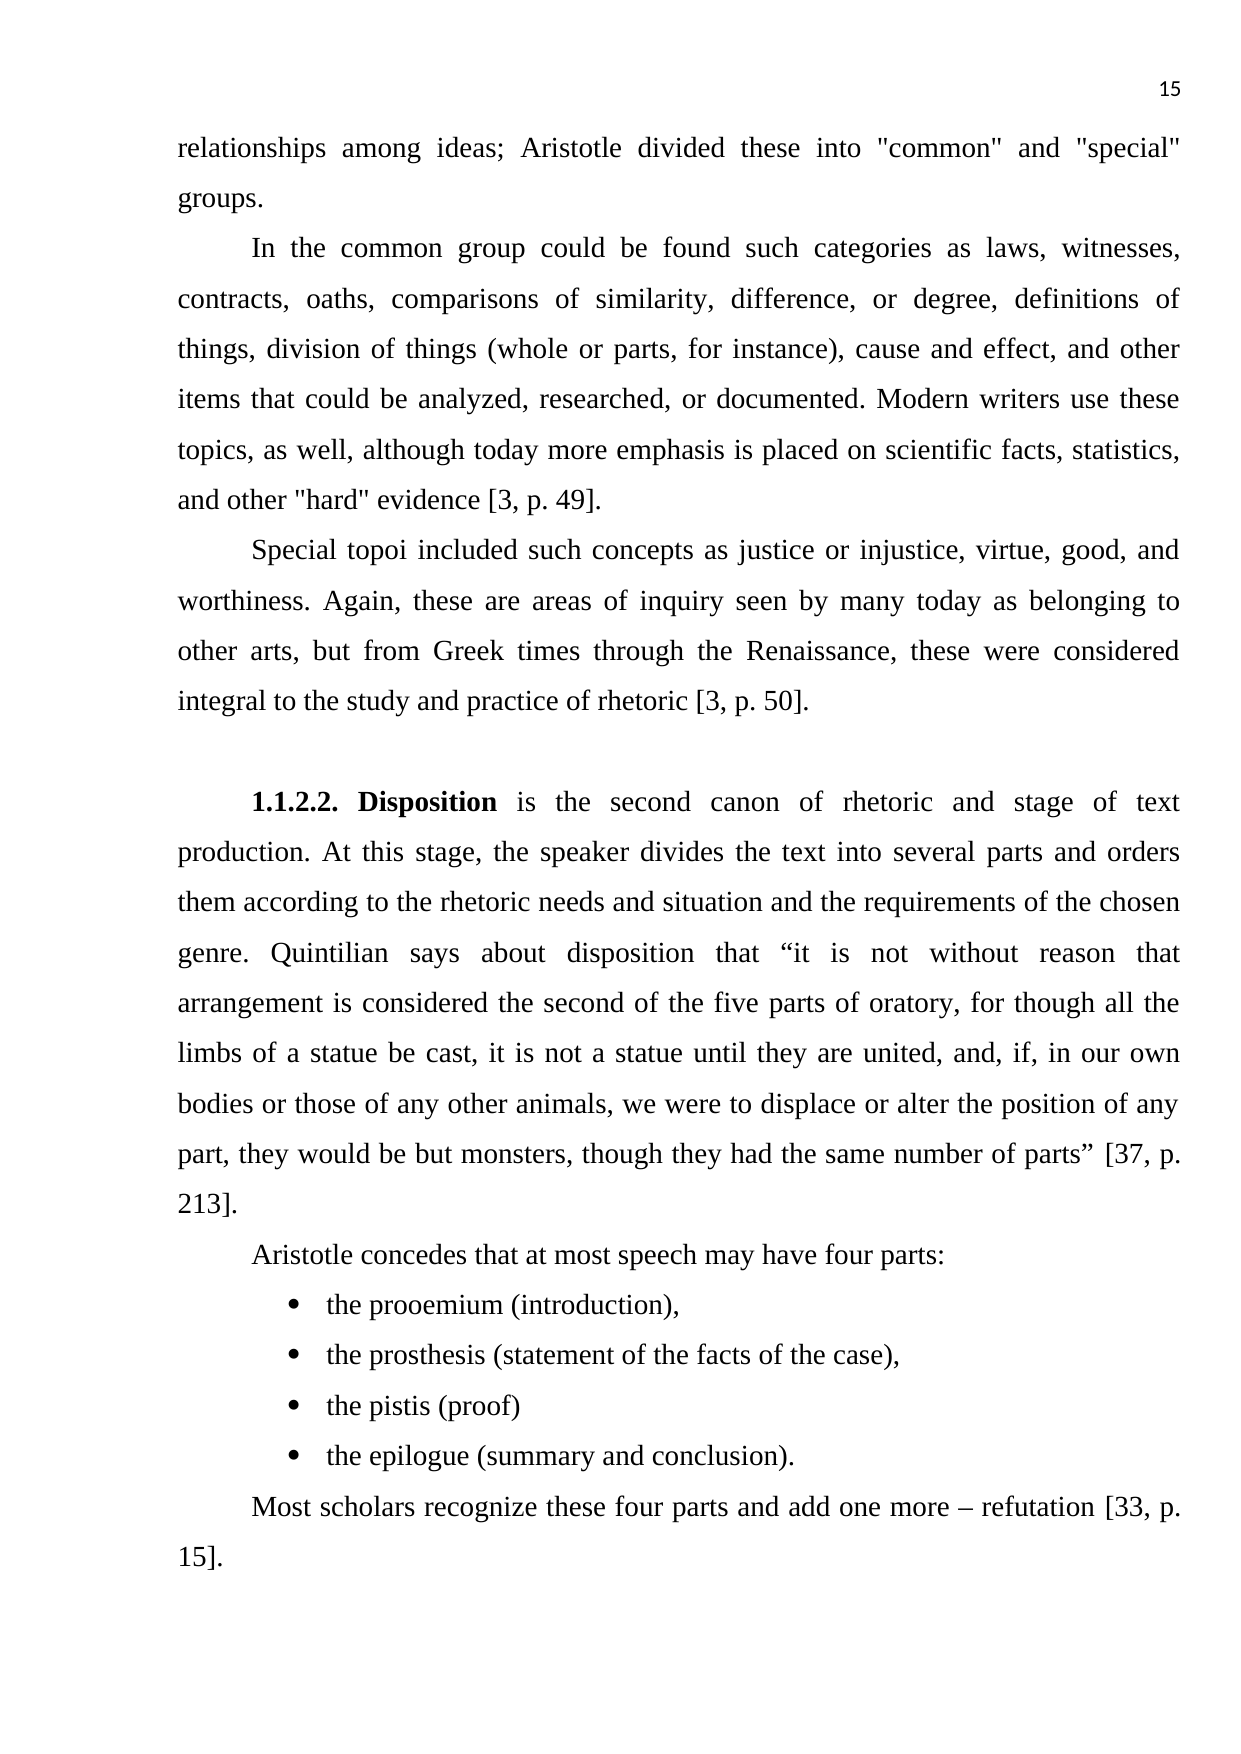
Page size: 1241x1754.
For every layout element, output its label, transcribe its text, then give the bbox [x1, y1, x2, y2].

text Special topoi included such concepts as justice or injustice, virtue, good, and worthiness. Again, these are areas of inquiry seen by many today as belonging to other arts, but from Greek times through the Renaissance, these were considered integral to the study and practice of rhetoric [3, p. 50]. [177, 532, 1181, 717]
list the prosthesis (statement of the facts of the case), [288, 1337, 1181, 1371]
text Aristotle concedes that at most speech may have four parts: [177, 1237, 1181, 1270]
list the prooemium (introduction), [288, 1287, 1181, 1321]
text 1.1.2.2. Disposition is the second canon of rhetoric and stage of text production. At this stage, the speaker divides the text into several parts and orders them according to the rhetoric needs and situation and the requirements of the chosen genre. Quintilian says about disposition that “it is not without reason that arrangement is considered the second of the five parts of oratory, for though all the limbs of a statue be cast, it is not a statue until they are united, and, if, in our own bodies or those of any other animals, we were to displace or alter the position of any part, they would be but monsters, though they had the same number of parts” [37, p. 213]. [177, 784, 1181, 1220]
text Most scholars recognize these four parts and add one more – refutation [33, p. 15]. [177, 1489, 1181, 1573]
list the pistis (proof) [288, 1388, 1181, 1422]
text In the common group could be found such categories as laws, witnesses, contracts, oaths, comparisons of similarity, difference, or degree, definitions of things, division of things (whole or parts, for instance), cause and effect, and other items that could be analyzed, researched, or documented. Modern writers use these topics, as well, although today more emphasis is placed on scientific facts, statistics, and other "hard" evidence [3, p. 49]. [177, 231, 1181, 516]
list the epilogue (summary and conclusion). [288, 1438, 1181, 1472]
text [177, 130, 1181, 214]
